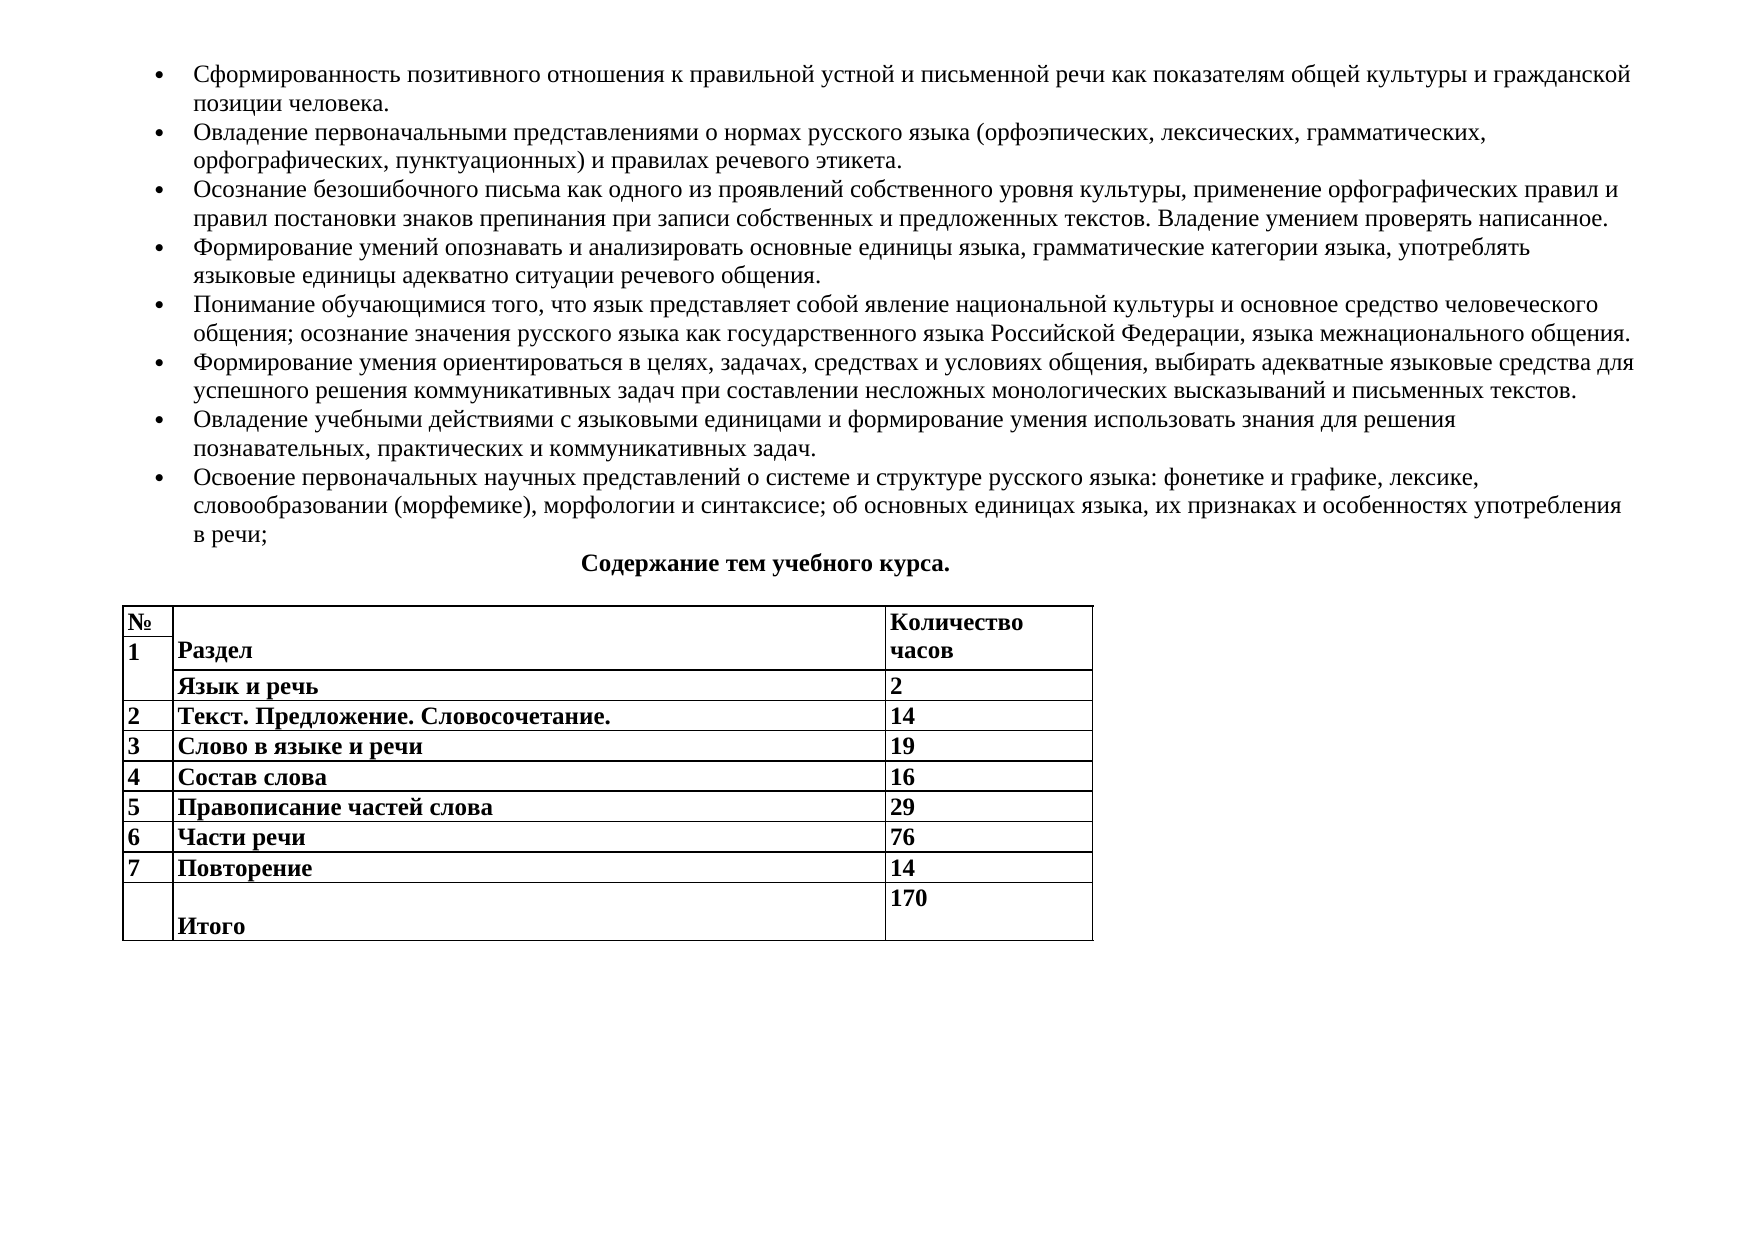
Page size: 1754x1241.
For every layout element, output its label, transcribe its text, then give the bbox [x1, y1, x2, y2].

table_cell Повторение [174, 853, 885, 881]
table_cell 4 [124, 762, 172, 790]
list Сформированность позитивного отношения к правильной устной и письменной речи как показателям общей культуры и гражданской позиции человека. [156, 59, 1636, 117]
table_cell 7 [124, 853, 172, 881]
table_cell 1 [124, 637, 172, 699]
table_cell Части речи [174, 822, 885, 851]
table_cell 19 [886, 731, 1092, 760]
table_cell Язык и речь [174, 671, 885, 699]
list Овладение учебными действиями с языковыми единицами и формирование умения использовать знания для решения познавательных, практических и коммуникативных задач. [156, 404, 1636, 462]
table_cell Состав слова [174, 762, 885, 790]
table_cell 5 [124, 792, 172, 821]
table_cell 3 [124, 731, 172, 760]
list Освоение первоначальных научных представлений о системе и структуре русского языка: фонетике и графике, лексике, словообразовании (морфемике), морфологии и синтаксисе; об основных единицах языка, их признаках и особенностях употребления в речи; [156, 462, 1636, 548]
table_cell Итого [174, 883, 885, 940]
table_cell 14 [886, 853, 1092, 881]
table_cell 2 [124, 701, 172, 730]
list Осознание безошибочного письма как одного из проявлений собственного уровня культуры, применение орфографических правил и правил постановки знаков препинания при записи собственных и предложенных текстов. Владение умением проверять написанное. [156, 174, 1636, 232]
table_header № [124, 607, 172, 636]
table_cell 14 [886, 701, 1092, 730]
table_cell 2 [886, 671, 1092, 699]
table_cell 29 [886, 792, 1092, 821]
table_cell 6 [124, 822, 172, 851]
table_header Раздел [174, 607, 885, 669]
table_cell Текст. Предложение. Словосочетание. [174, 701, 885, 730]
list Овладение первоначальными представлениями о нормах русского языка (орфоэпических, лексических, грамматических, орфографических, пунктуационных) и правилах речевого этикета. [156, 117, 1636, 174]
table_cell Правописание частей слова [174, 792, 885, 821]
text Содержание тем учебного курса. [193, 548, 1636, 577]
table_cell [124, 883, 172, 940]
table_cell 170 [886, 883, 1092, 940]
table_cell 76 [886, 822, 1092, 851]
list Формирование умения ориентироваться в целях, задачах, средствах и условиях общения, выбирать адекватные языковые средства для успешного решения коммуникативных задач при составлении несложных монологических высказываний и письменных текстов. [156, 347, 1636, 404]
list Формирование умений опознавать и анализировать основные единицы языка, грамматические категории языка, употреблять языковые единицы адекватно ситуации речевого общения. [156, 232, 1636, 289]
table_cell 16 [886, 762, 1092, 790]
list Понимание обучающимися того, что язык представляет собой явление национальной культуры и основное средство человеческого общения; осознание значения русского языка как государственного языка Российской Федерации, языка межнационального общения. [156, 289, 1636, 347]
table_cell Слово в языке и речи [174, 731, 885, 760]
table_header Количество часов [886, 607, 1092, 669]
